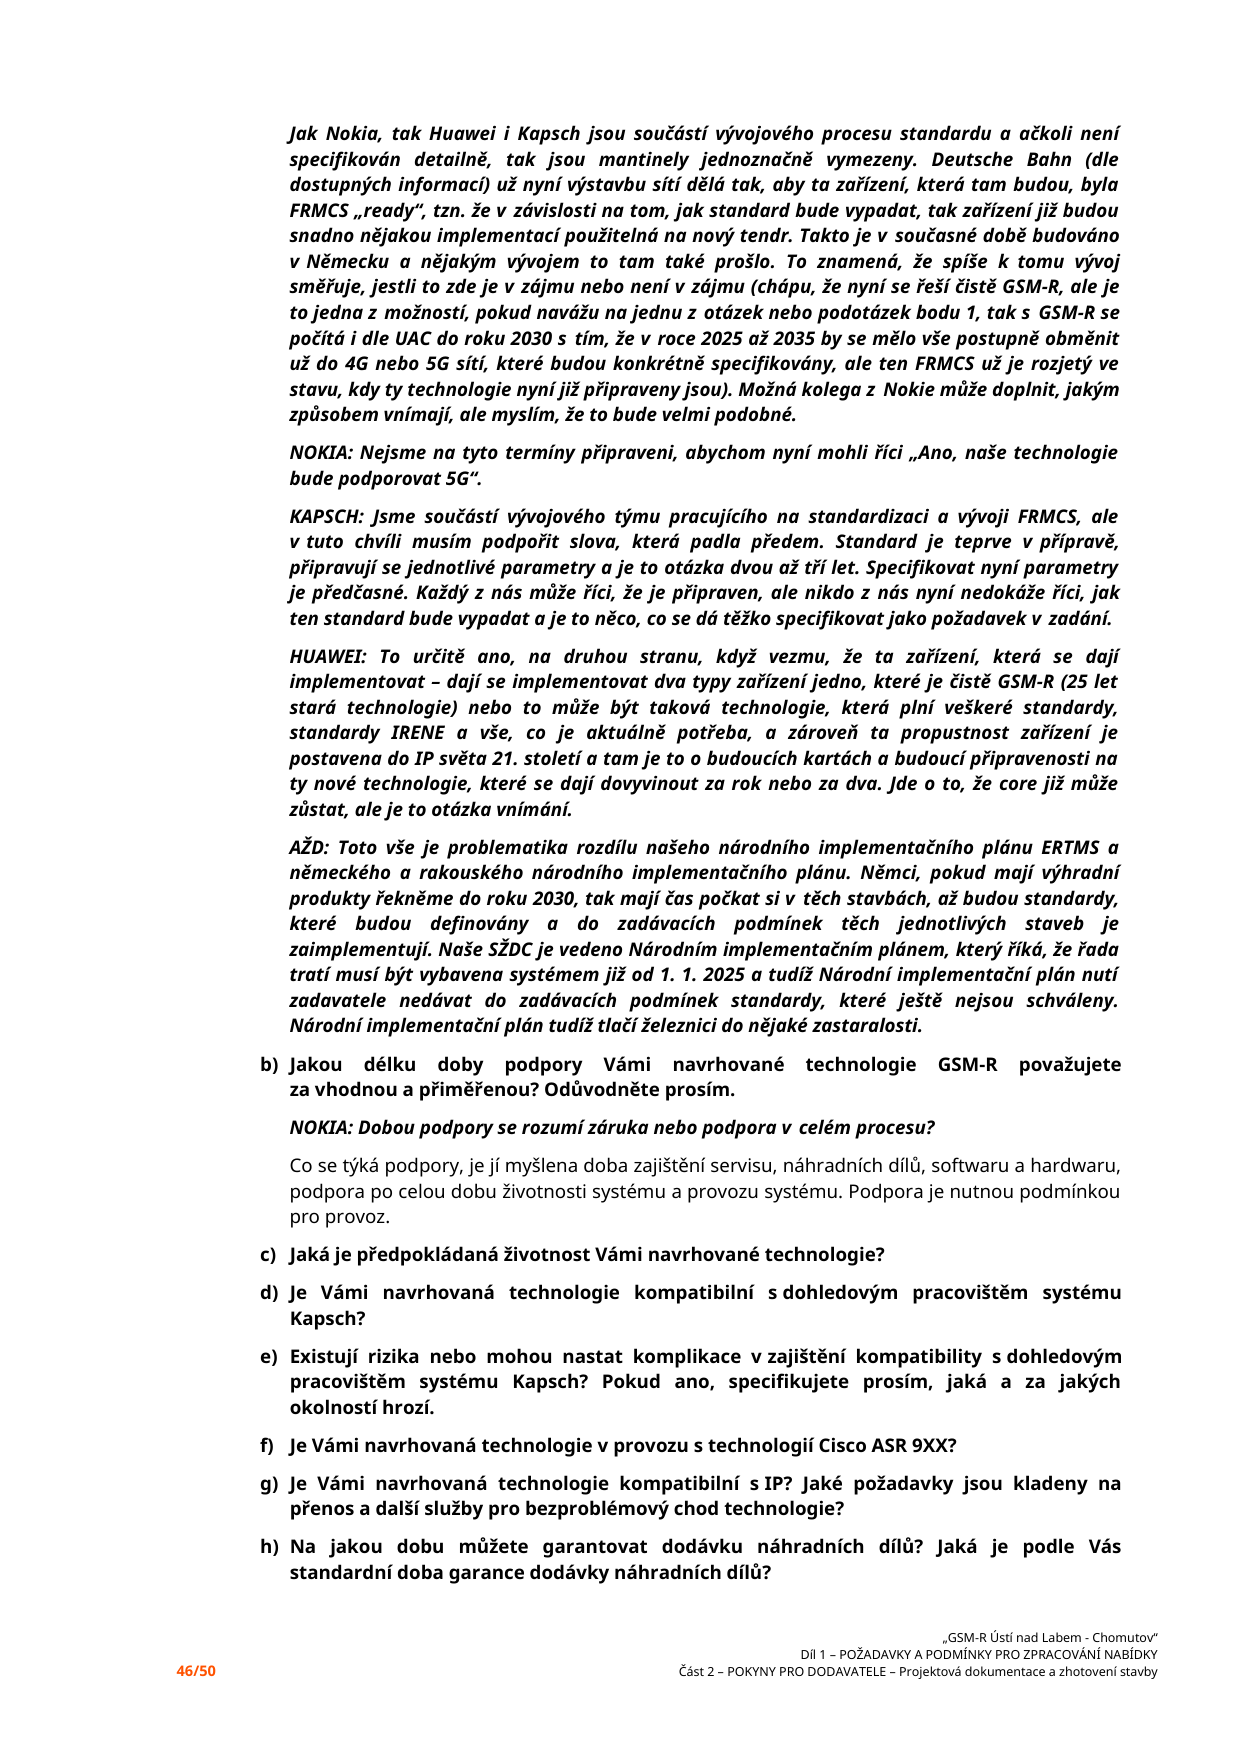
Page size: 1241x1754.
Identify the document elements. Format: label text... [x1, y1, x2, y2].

list Jaká je předpokládaná životnost Vámi navrhované technologie? [260, 1241, 1122, 1267]
text HUAWEI: To určitě ano, na druhou stranu, když vezmu, že ta zařízení, která se dají implementovat – dají se implementovat dva typy zařízení jedno, které je čistě GSM-R (25 let stará technologie) nebo to může být taková technologie, která plní veškeré standardy, standardy IRENE a vše, co je aktuálně potřeba, a zároveň ta propustnost zařízení je postavena do IP světa 21. století a tam je to o budoucích kartách a budoucí připravenosti na ty nové technologie, které se dají dovyvinout za rok nebo za dva. Jde o to, že core již může zůstat, ale je to otázka vnímání. [289, 643, 1122, 822]
list Na jakou dobu můžete garantovat dodávku náhradních dílů? Jaká je podle Vás standardní doba garance dodávky náhradních dílů? [260, 1534, 1122, 1585]
list Je Vámi navrhovaná technologie kompatibilní s IP? Jaké požadavky jsou kladeny na přenos a další služby pro bezproblémový chod technologie? [260, 1470, 1122, 1521]
text Jak Nokia, tak Huawei i Kapsch jsou součástí vývojového procesu standardu a ačkoli není specifikován detailně, tak jsou mantinely jednoznačně vymezeny. Deutsche Bahn (dle dostupných informací) už nyní výstavbu sítí dělá tak, aby ta zařízení, která tam budou, byla FRMCS „ready“, tzn. že v závislosti na tom, jak standard bude vypadat, tak zařízení již budou snadno nějakou implementací použitelná na nový tendr. Takto je v současné době budováno v Německu a nějakým vývojem to tam také prošlo. To znamená, že spíše k tomu vývoj směřuje, jestli to zde je v zájmu nebo není v zájmu (chápu, že nyní se řeší čistě GSM-R, ale je to jedna z možností, pokud navážu na jednu z otázek nebo podotázek bodu 1, tak s GSM-R se počítá i dle UAC do roku 2030 s tím, že v roce 2025 až 2035 by se mělo vše postupně obměnit už do 4G nebo 5G sítí, které budou konkrétně specifikovány, ale ten FRMCS už je rozjetý ve stavu, kdy ty technologie nyní již připraveny jsou). Možná kolega z Nokie může doplnit, jakým způsobem vnímají, ale myslím, že to bude velmi podobné. [289, 121, 1122, 427]
text NOKIA: Dobou podpory se rozumí záruka nebo podpora v celém procesu? [275, 1114, 1122, 1140]
list Existují rizika nebo mohou nastat komplikace v zajištění kompatibility s dohledovým pracovištěm systému Kapsch? Pokud ano, specifikujete prosím, jaká a za jakých okolností hrozí. [260, 1343, 1122, 1419]
text AŽD: Toto vše je problematika rozdílu našeho národního implementačního plánu ERTMS a německého a rakouského národního implementačního plánu. Němci, pokud mají výhradní produkty řekněme do roku 2030, tak mají čas počkat si v těch stavbách, až budou standardy, které budou definovány a do zadávacích podmínek těch jednotlivých staveb je zaimplementují. Naše SŽDC je vedeno Národním implementačním plánem, který říká, že řada tratí musí být vybavena systémem již od 1. 1. 2025 a tudíž Národní implementační plán nutí zadavatele nedávat do zadávacích podmínek standardy, které ještě nejsou schváleny. Národní implementační plán tudíž tlačí železnici do nějaké zastaralosti. [289, 834, 1122, 1038]
text Co se týká podpory, je jí myšlena doba zajištění servisu, náhradních dílů, softwaru a hardwaru, podpora po celou dobu životnosti systému a provozu systému. Podpora je nutnou podmínkou pro provoz. [289, 1152, 1122, 1229]
list Je Vámi navrhovaná technologie kompatibilní s dohledovým pracovištěm systému Kapsch? [260, 1279, 1122, 1331]
list Je Vámi navrhovaná technologie v provozu s technologií Cisco ASR 9XX? [260, 1432, 1122, 1458]
list Jakou délku doby podpory Vámi navrhované technologie GSM-R považujete za vhodnou a přiměřenou? Odůvodněte prosím. [260, 1051, 1122, 1102]
text KAPSCH: Jsme součástí vývojového týmu pracujícího na standardizaci a vývoji FRMCS, ale v tuto chvíli musím podpořit slova, která padla předem. Standard je teprve v přípravě, připravují se jednotlivé parametry a je to otázka dvou až tří let. Specifikovat nyní parametry je předčasné. Každý z nás může říci, že je připraven, ale nikdo z nás nyní nedokáže říci, jak ten standard bude vypadat a je to něco, co se dá těžko specifikovat jako požadavek v zadání. [289, 503, 1122, 631]
text NOKIA: Nejsme na tyto termíny připraveni, abychom nyní mohli říci „Ano, naše technologie bude podporovat 5G“. [289, 439, 1122, 490]
